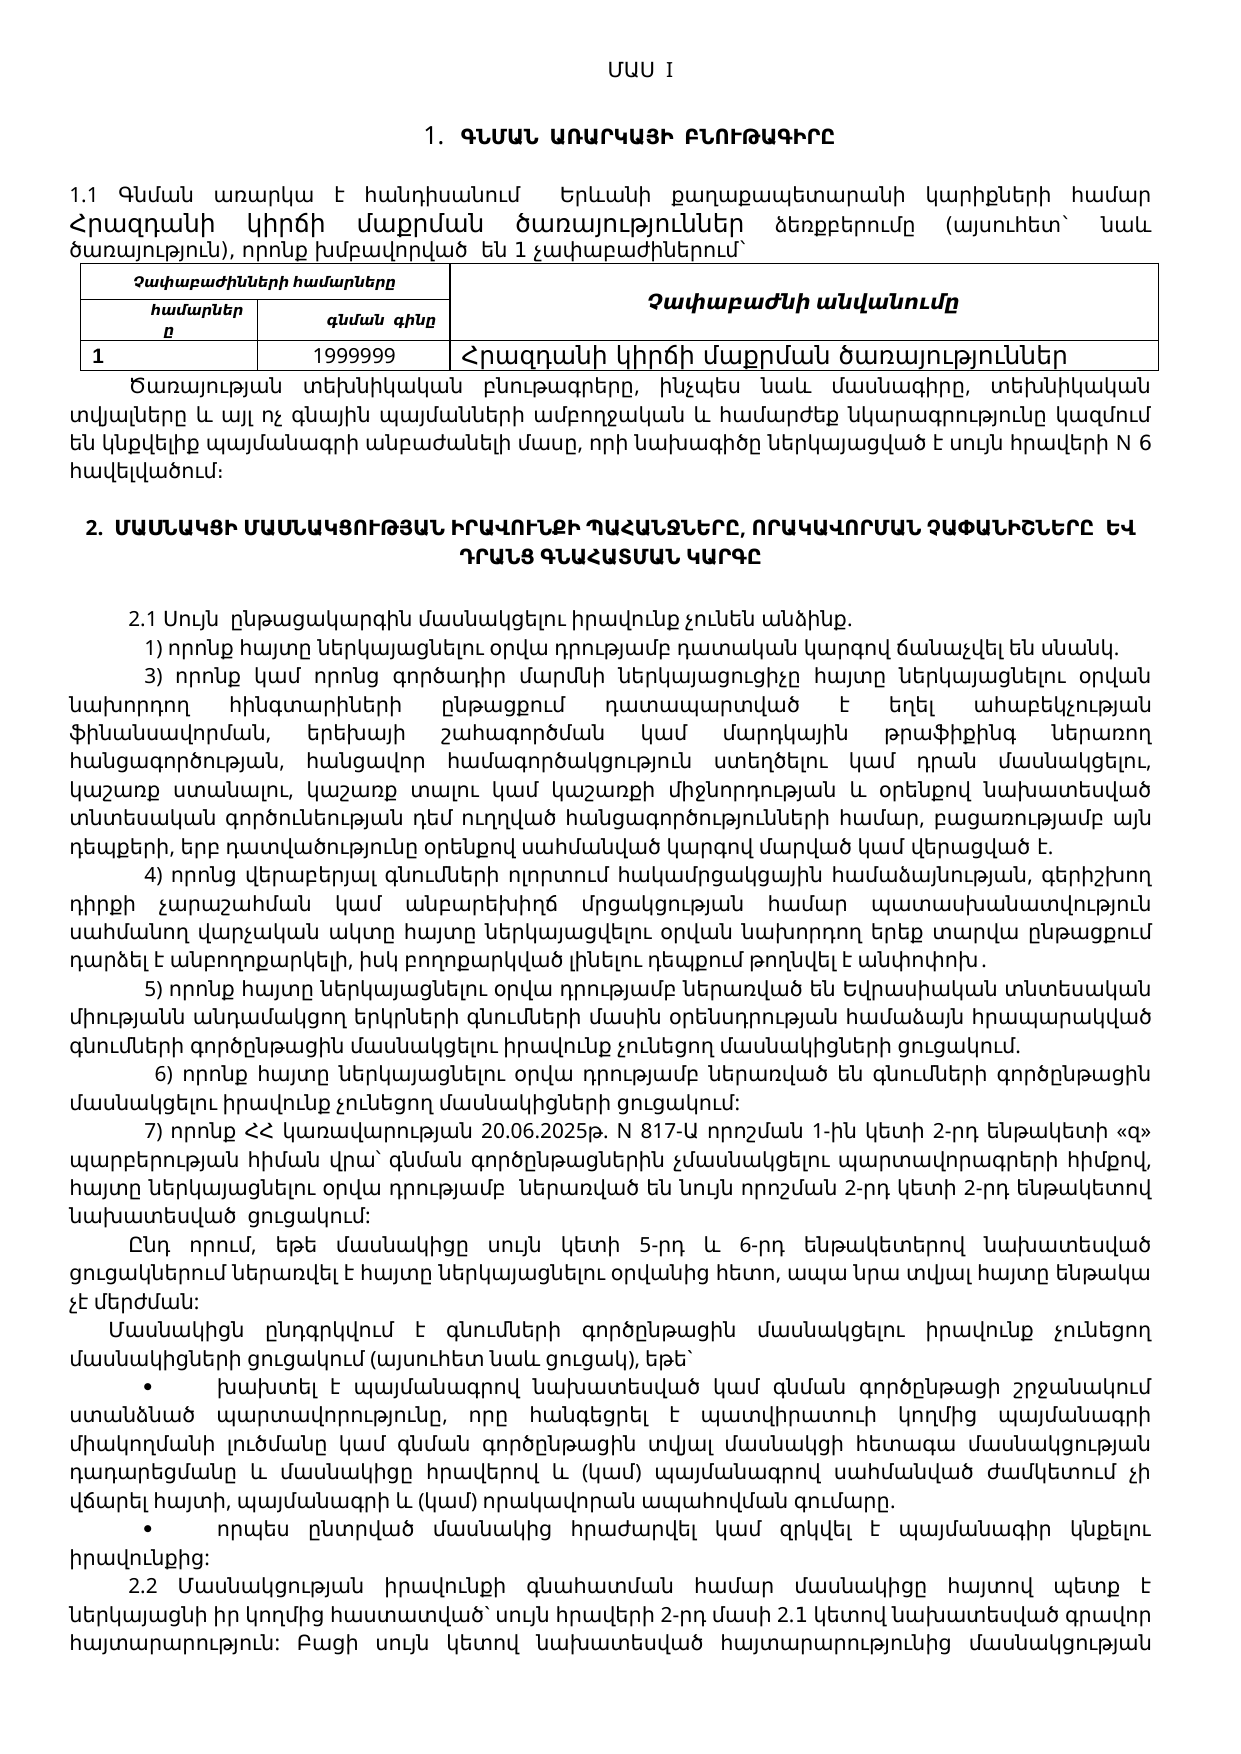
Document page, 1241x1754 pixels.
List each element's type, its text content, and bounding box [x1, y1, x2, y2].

table_cell համարները [81, 300, 257, 340]
text ՄԱՍ I [69, 56, 1152, 84]
text Ծառայության տեխնիկական բնութագրերը, ինչպես նաև մասնագիրը, տեխնիկական տվյալները և այլ ոչ գնային պայմանների ամբողջական և համարժեք նկարագրությունը կազմում են կնքվելիք պայմանագրի անբաժանելի մասը, որի նախագիծը ներկայացված է սույն հրավերի N 6 հավելվածում։ [69, 371, 1152, 485]
text 2. ՄԱՍՆԱԿՑԻ ՄԱՍՆԱԿՑՈՒԹՅԱՆ ԻՐԱՎՈՒՆՔԻ ՊԱՀԱՆՋՆԵՐԸ, ՈՐԱԿԱՎՈՐՄԱՆ ՉԱՓԱՆԻՇՆԵՐԸ ԵՎ ԴՐԱՆՑ ԳՆԱՀԱՏՄԱՆ ԿԱՐԳԸ [69, 513, 1152, 570]
text Ընդ որում, եթե մասնակիցը սույն կետի 5-րդ և 6-րդ ենթակետերով նախատեսված ցուցակներում ներառվել է հայտը ներկայացնելու օրվանից հետո, ապա նրա տվյալ հայտը ենթակա չէ մերժման: [69, 1230, 1152, 1315]
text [69, 1571, 1152, 1657]
text 1) որոնք հայտը ներկայացնելու օրվա դրությամբ դատական կարգով ճանաչվել են սնանկ. [69, 633, 1152, 661]
table_header Չափաբաժինների համարները [81, 264, 449, 299]
text 1.1 Գնման առարկա է հանդիսանում Երևանի քաղաքապետարանի կարիքների համար Հրազդանի կիրճի մաքրման ծառայություններ ձեռքբերումը (այսուհետ` նաև ծառայություն), որոնք խմբավորված են 1 չափաբաժիներում` [69, 181, 1152, 262]
table_cell Հրազդանի կիրճի մաքրման ծառայություններ [451, 341, 1158, 370]
table_cell գնման գինը [258, 300, 449, 340]
text Մասնակիցն ընդգրկվում է գնումների գործընթացին մասնակցելու իրավունք չունեցող մասնակիցների ցուցակում (այսուհետ նաև ցուցակ), եթե` [69, 1315, 1152, 1372]
text 2.1 Սույն ընթացակարգին մասնակցելու իրավունք չունեն անձինք. [69, 604, 1152, 633]
text 3) որոնք կամ որոնց գործադիր մարմնի ներկայացուցիչը հայտը ներկայացնելու օրվան նախորդող հինգտարիների ընթացքում դատապարտված է եղել ահաբեկչության ֆինանսավորման, երեխայի շահագործման կամ մարդկային թրաֆիքինգ ներառող հանցագործության, հանցավոր համագործակցություն ստեղծելու կամ դրան մասնակցելու, կաշառք ստանալու, կաշառք տալու կամ կաշառքի միջնորդության և օրենքով նախատեսված տնտեսական գործունեության դեմ ուղղված հանցագործությունների համար, բացառությամբ այն դեպքերի, երբ դատվածությունը օրենքով սահմանված կարգով մարված կամ վերացված է. [69, 661, 1152, 860]
list որպես ընտրված մասնակից հրաժարվել կամ զրկվել է պայմանագիր կնքելու իրավունքից: [69, 1514, 1152, 1571]
text 6) որոնք հայտը ներկայացնելու օրվա դրությամբ ներառված են գնումների գործընթացին մասնակցելու իրավունք չունեցող մասնակիցների ցուցակում: [69, 1059, 1152, 1116]
table_header Չափաբաժնի անվանումը [451, 264, 1158, 340]
table_cell 1 [81, 341, 257, 370]
table_cell 1999999 [258, 341, 449, 370]
text 4) որոնց վերաբերյալ գնումների ոլորտում հակամրցակցային համաձայնության, գերիշխող դիրքի չարաշահման կամ անբարեխիղճ մրցակցության համար պատասխանատվություն սահմանող վարչական ակտը հայտը ներկայացվելու օրվան նախորդող երեք տարվա ընթացքում դարձել է անբողոքարկելի, իսկ բողոքարկված լինելու դեպքում թողնվել է անփոփոխ․ [69, 860, 1152, 974]
text 5) որոնք հայտը ներկայացնելու օրվա դրությամբ ներառված են Եվրասիական տնտեսական միությանն անդամակցող երկրների գնումների մասին օրենսդրության համաձայն հրապարակված գնումների գործընթացին մասնակցելու իրավունք չունեցող մասնակիցների ցուցակում. [69, 974, 1152, 1059]
text 7) որոնք ՀՀ կառավարության 20.06.2025թ. N 817-Ա որոշման 1-ին կետի 2-րդ ենթակետի «զ» պարբերության հիման վրա՝ գնման գործընթացներին չմասնակցելու պարտավորագրերի հիմքով, հայտը ներկայացնելու օրվա դրությամբ ներառված են նույն որոշման 2-րդ կետի 2-րդ ենթակետով նախատեսված ցուցակում: [69, 1116, 1152, 1230]
list խախտել է պայմանագրով նախատեսված կամ գնման գործընթացի շրջանակում ստանձնած պարտավորությունը, որը հանգեցրել է պատվիրատուի կողմից պայմանագրի միակողմանի լուծմանը կամ գնման գործընթացին տվյալ մասնակցի հետագա մասնակցության դադարեցմանը և մասնակիցը հրավերով և (կամ) պայմանագրով սահմանված ժամկետում չի վճարել հայտի, պայմանագրի և (կամ) որակավորան ապահովման գումարը. [69, 1372, 1152, 1514]
list ԳՆՄԱՆ ԱՌԱՐԿԱՅԻ ԲՆՈՒԹԱԳԻՐԸ [107, 118, 1152, 152]
